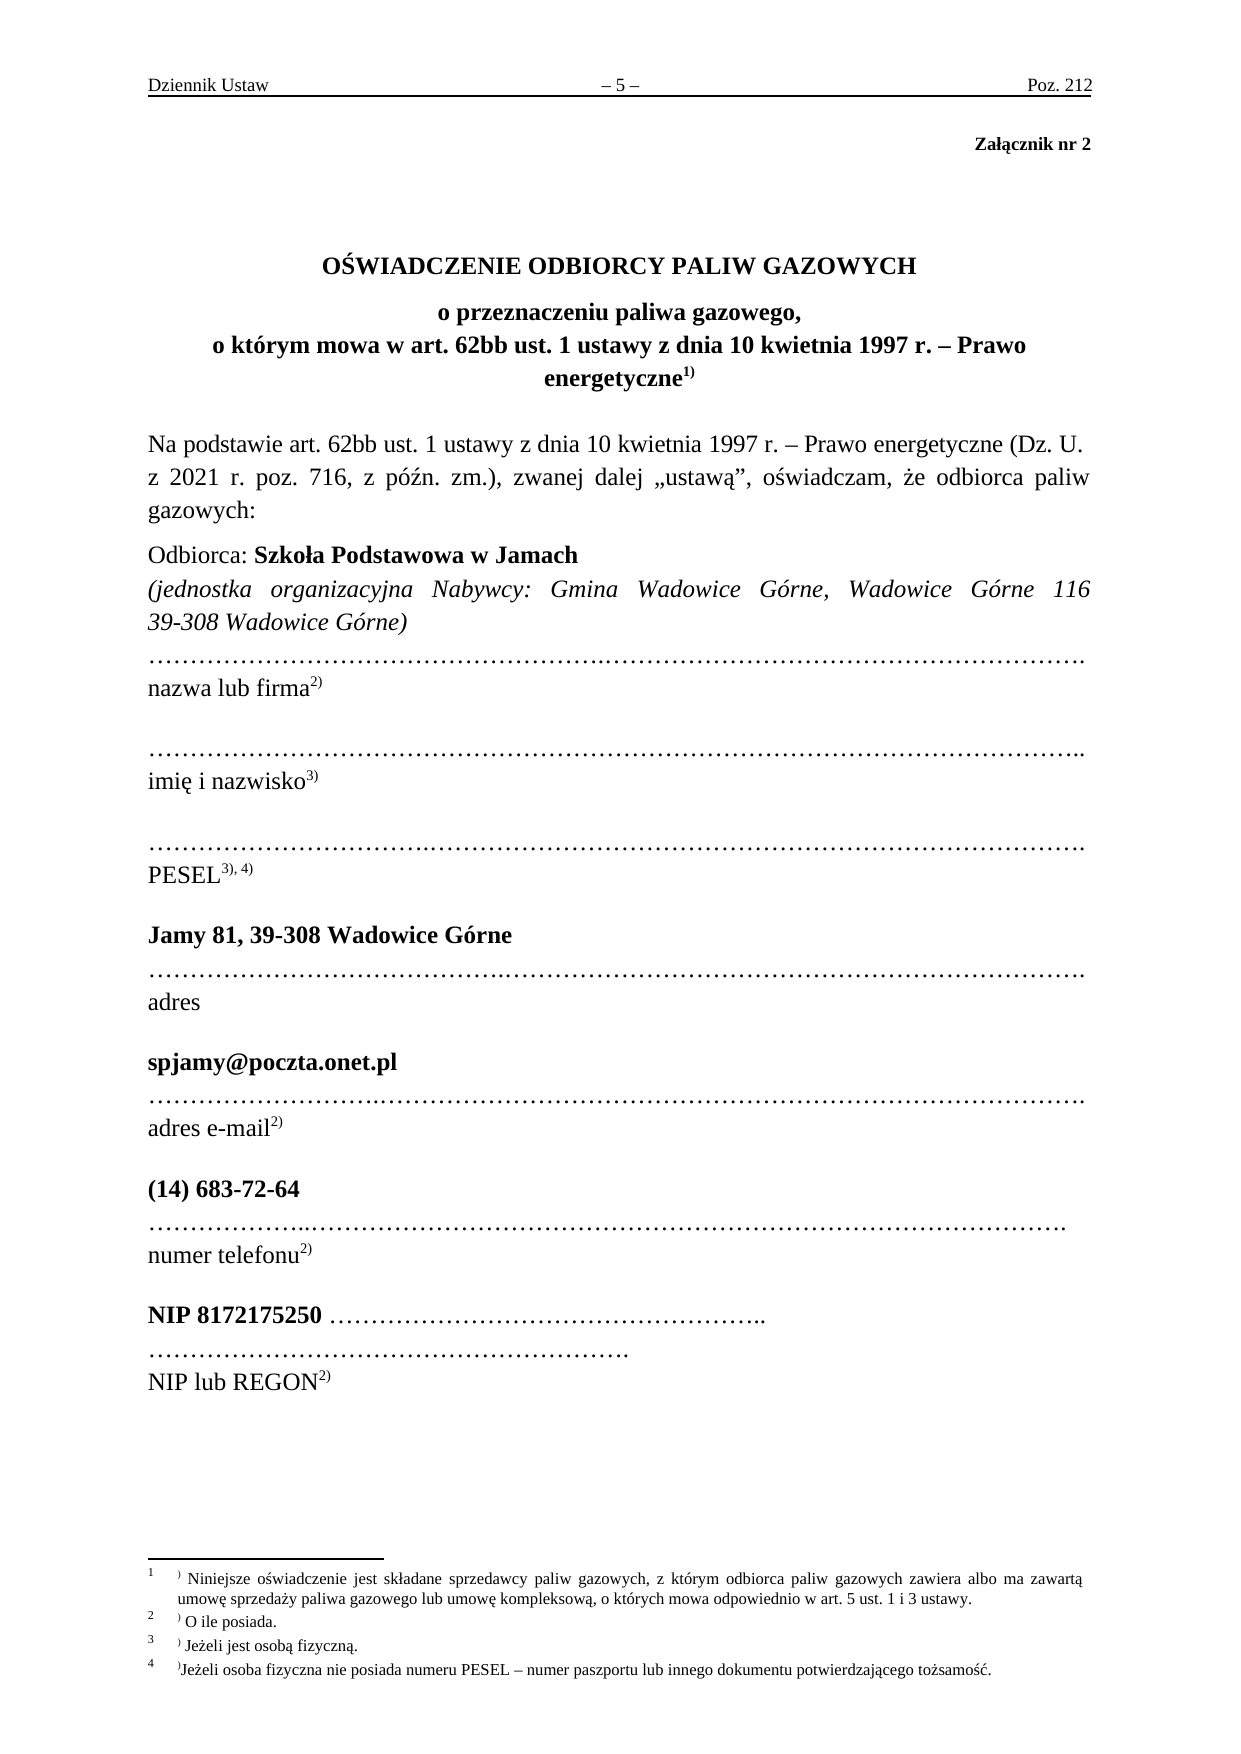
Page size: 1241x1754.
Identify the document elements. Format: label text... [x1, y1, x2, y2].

text PESEL), ) [148, 860, 1091, 889]
text o którym mowa w art. 62bb ust. 1 ustawy z dnia 10 kwietnia 1997 r. – Prawo energetyczne) [148, 330, 1091, 392]
text nazwa lub firma) [148, 673, 1091, 701]
text spjamy@poczta.onet.pl [148, 1047, 1091, 1076]
text …………………………….……………………………………………………………………. [148, 827, 1091, 856]
text ………………..………………………………………………………………………………. [148, 1207, 1091, 1236]
text Na podstawie art. 62bb ust. 1 ustawy z dnia 10 kwietnia 1997 r. – Prawo energetyczne (Dz. U. z 2021 r. poz. 716, z późn. zm.), zwanej dalej „ustawą”, oświadczam, że odbiorca paliw gazowych: [148, 429, 1091, 524]
text ……………………………………………….…………………………………………………. [148, 640, 1091, 668]
text imię i nazwisko3) [148, 766, 1091, 795]
text (14) 683-72-64 [148, 1174, 1091, 1203]
text ………………………………………………………………………………………………….. [148, 733, 1091, 762]
text Jamy 81, 39-308 Wadowice Górne [148, 921, 1091, 949]
text NIP 8172175250 ……………………………………………..…………………………………………………. [148, 1301, 1091, 1362]
text Załącznik nr 2 [148, 133, 1091, 154]
text ……………………….…………………………………………………………………………. [148, 1080, 1091, 1109]
text …………………………………….……………………………………………………………. [148, 954, 1091, 982]
text (jednostka organizacyjna Nabywcy: Gmina Wadowice Górne, Wadowice Górne 116 39-308 Wadowice Górne) [148, 574, 1091, 635]
text Odbiorca: Szkoła Podstawowa w Jamach [148, 541, 1091, 569]
text OŚWIADCZENIE ODBIORCY PALIW GAZOWYCH [148, 251, 1091, 280]
text o przeznaczeniu paliwa gazowego, [148, 297, 1091, 326]
text NIP lub REGON2) [148, 1367, 1091, 1395]
text adres e-mail2) [148, 1113, 1091, 1142]
text adres [148, 987, 1091, 1015]
text numer telefonu2) [148, 1240, 1091, 1269]
